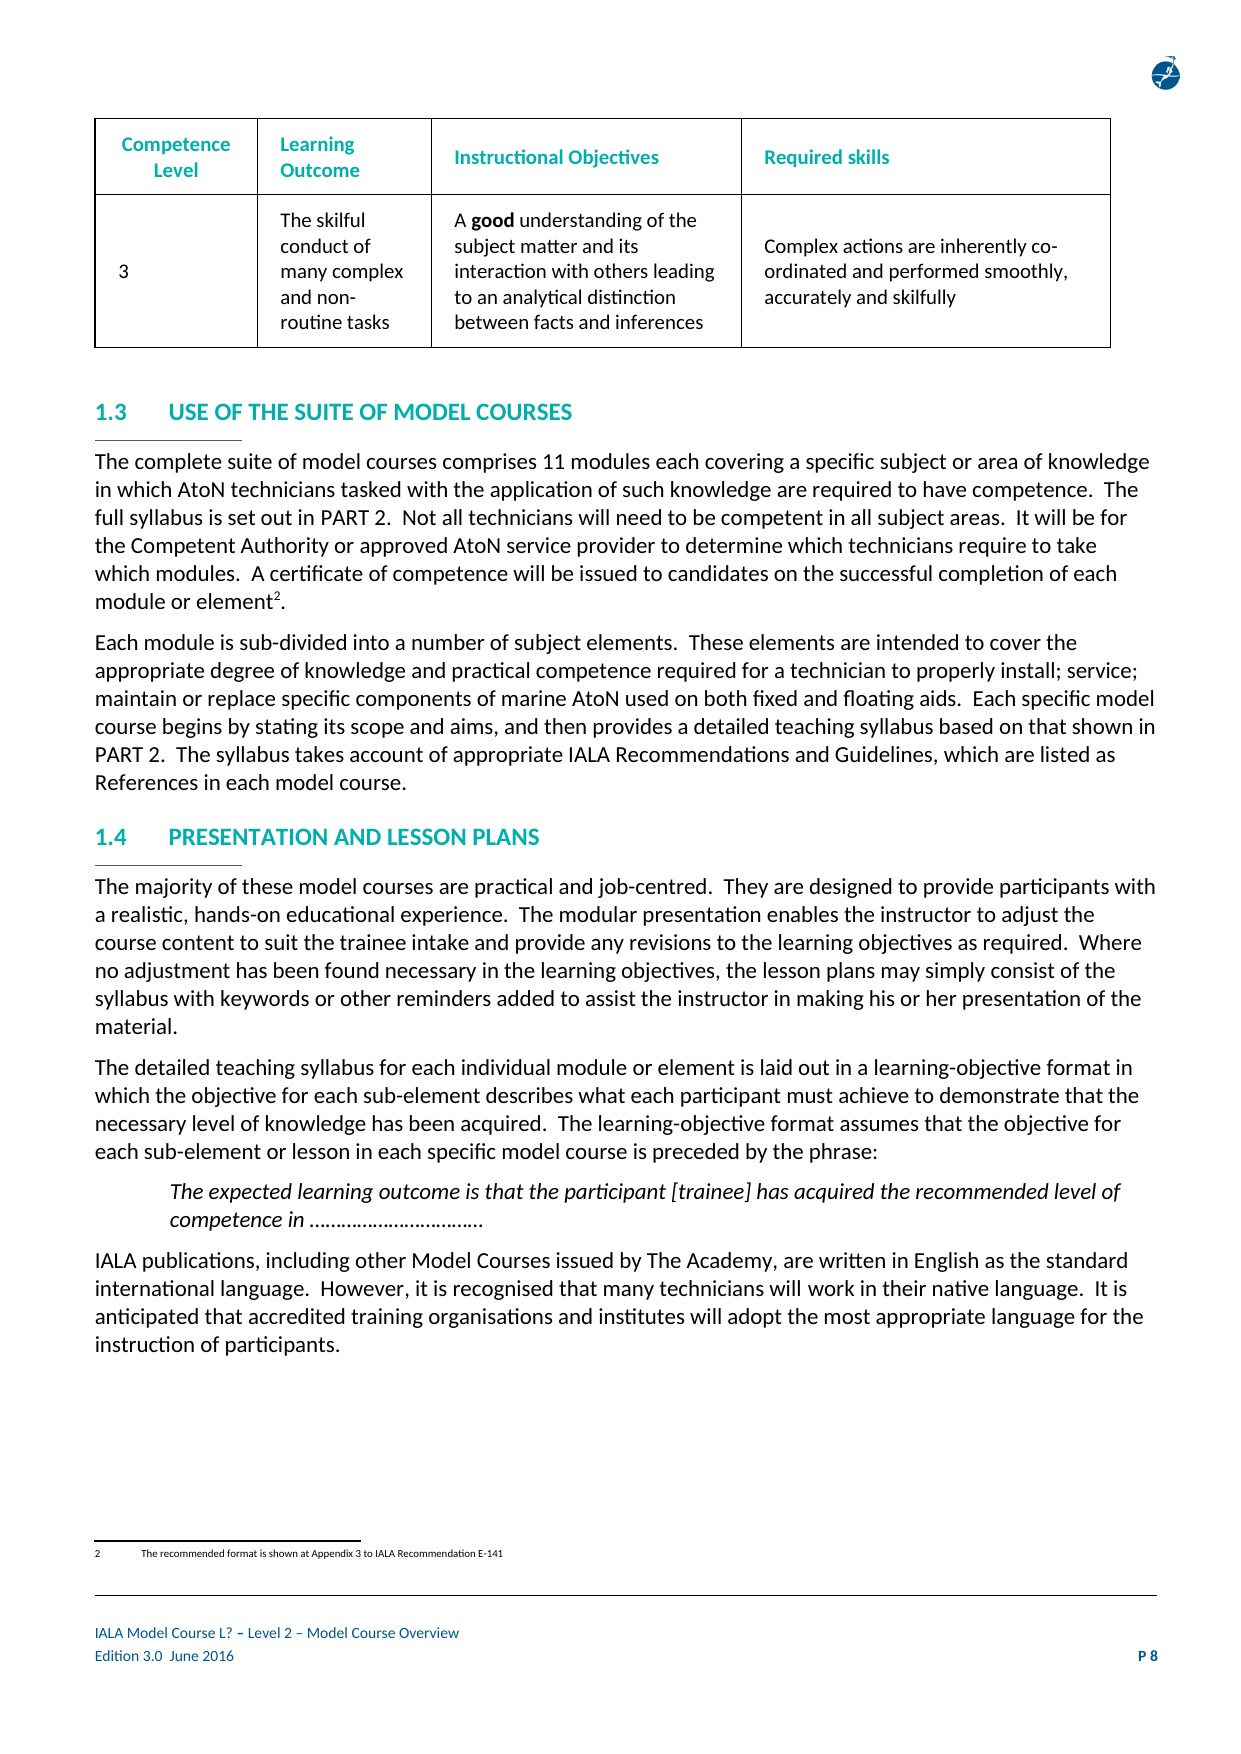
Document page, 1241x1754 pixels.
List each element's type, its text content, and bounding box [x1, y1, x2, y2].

subtitle Presentation and Lesson Plans [94, 821, 1157, 851]
table_cell A good understanding of the subject matter and its interaction with others leading to an analytical distinction between facts and inferences [432, 195, 741, 347]
table_header Required skills [742, 119, 1110, 194]
table_header Competence Level [96, 119, 257, 194]
table_cell Complex actions are inherently co-ordinated and performed smoothly, accurately and skilfully [742, 195, 1110, 347]
text The complete suite of model courses comprises 11 modules each covering a specific subject or area of knowledge in which AtoN technicians tasked with the application of such knowledge are required to have competence. The full syllabus is set out in PART 2. Not all technicians will need to be competent in all subject areas. It will be for the Competent Authority or approved AtoN service provider to determine which technicians require to take which modules. A certificate of competence will be issued to candidates on the successful completion of each module or element. [94, 447, 1157, 615]
table_cell 3 [96, 195, 257, 347]
picture [1120, 6, 1239, 125]
subtitle Use of the Suite of Model Courses [94, 396, 1157, 426]
text The detailed teaching syllabus for each individual module or element is laid out in a learning-objective format in which the objective for each sub-element describes what each participant must achieve to demonstrate that the necessary level of knowledge has been acquired. The learning-objective format assumes that the objective for each sub-element or lesson in each specific model course is preceded by the phrase: [94, 1053, 1157, 1165]
table_header Instructional Objectives [432, 119, 741, 194]
table_cell The skilful conduct of many complex and non-routine tasks [258, 195, 431, 347]
text The expected learning outcome is that the participant [trainee] has acquired the recommended level of competence in …………………………… [169, 1177, 1157, 1233]
table_header Learning Outcome [258, 119, 431, 194]
text Each module is sub-divided into a number of subject elements. These elements are intended to cover the appropriate degree of knowledge and practical competence required for a technician to properly install; service; maintain or replace specific components of marine AtoN used on both fixed and floating aids. Each specific model course begins by stating its scope and aims, and then provides a detailed teaching syllabus based on that shown in PART 2. The syllabus takes account of appropriate IALA Recommendations and Guidelines, which are listed as References in each model course. [94, 628, 1157, 796]
text The majority of these model courses are practical and job-centred. They are designed to provide participants with a realistic, hands-on educational experience. The modular presentation enables the instructor to adjust the course content to suit the trainee intake and provide any revisions to the learning objectives as required. Where no adjustment has been found necessary in the learning objectives, the lesson plans may simply consist of the syllabus with keywords or other reminders added to assist the instructor in making his or her presentation of the material. [94, 872, 1157, 1040]
text IALA publications, including other Model Courses issued by The Academy, are written in English as the standard international language. However, it is recognised that many technicians will work in their native language. It is anticipated that accredited training organisations and institutes will adopt the most appropriate language for the instruction of participants. [94, 1246, 1157, 1358]
